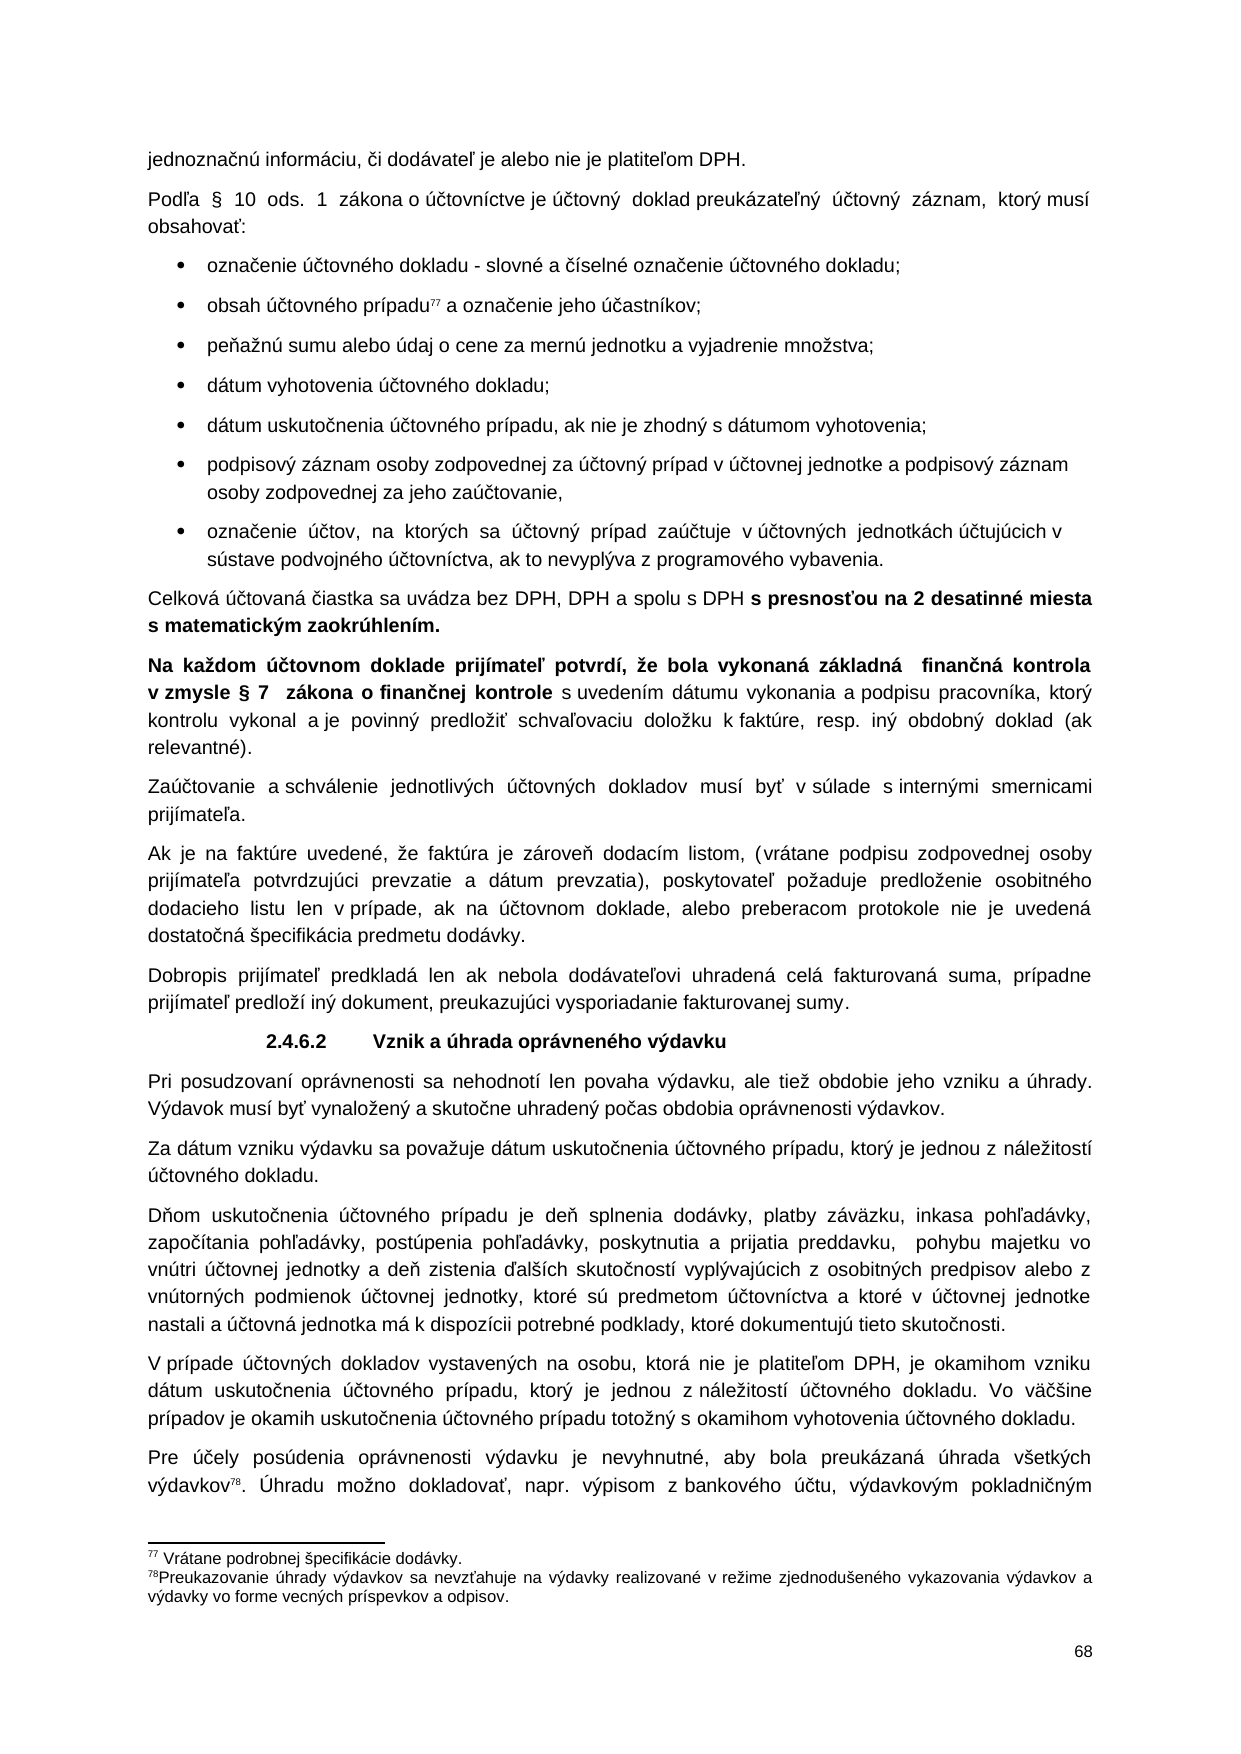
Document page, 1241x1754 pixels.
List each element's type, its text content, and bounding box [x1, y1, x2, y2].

text obsah účtovného prípadu a označenie jeho účastníkov; [177, 294, 1092, 317]
text Dobropis prijímateľ predkladá len ak nebola dodávateľovi uhradená celá fakturovaná suma, prípadne prijímateľ predloží iný dokument, preukazujúci vysporiadanie fakturovanej sumy. [148, 963, 1092, 1013]
text Podľa § 10 ods. 1 zákona o účtovníctve je účtovný doklad preukázateľný účtovný záznam, ktorý musí obsahovať: [148, 187, 1092, 237]
text Zaúčtovanie a schválenie jednotlivých účtovných dokladov musí byť v súlade s internými smernicami prijímateľa. [148, 775, 1092, 825]
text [148, 148, 1092, 170]
text Na každom účtovnom doklade prijímateľ potvrdí, že bola vykonaná základná finančná kontrola v zmysle § 7 zákona o finančnej kontrole s uvedením dátumu vykonania a podpisu pracovníka, ktorý kontrolu vykonal a je povinný predložiť schvaľovaciu doložku k faktúre, resp. iný obdobný doklad (ak relevantné). [148, 654, 1092, 758]
text označenie účtov, na ktorých sa účtovný prípad zaúčtuje v účtovných jednotkách účtujúcich v sústave podvojného účtovníctva, ak to nevyplýva z programového vybavenia. [177, 520, 1092, 570]
text Ak je na faktúre uvedené, že faktúra je zároveň dodacím listom, (vrátane podpisu zodpovednej osoby prijímateľa potvrdzujúci prevzatie a dátum prevzatia), poskytovateľ požaduje predloženie osobitného dodacieho listu len v prípade, ak na účtovnom doklade, alebo preberacom protokole nie je uvedená dostatočná špecifikácia predmetu dodávky. [148, 842, 1092, 946]
text označenie účtovného dokladu - slovné a číselné označenie účtovného dokladu; [177, 254, 1092, 277]
text Dňom uskutočnenia účtovného prípadu je deň splnenia dodávky, platby záväzku, inkasa pohľadávky, započítania pohľadávky, postúpenia pohľadávky, poskytnutia a prijatia preddavku, pohybu majetku vo vnútri účtovnej jednotky a deň zistenia ďalších skutočností vyplývajúcich z osobitných predpisov alebo z vnútorných podmienok účtovnej jednotky, ktoré sú predmetom účtovníctva a ktoré v účtovnej jednotke nastali a účtovná jednotka má k dispozícii potrebné podklady, ktoré dokumentujú tieto skutočnosti. [148, 1204, 1092, 1335]
subtitle Vznik a úhrada oprávneného výdavku [266, 1030, 1092, 1053]
text V prípade účtovných dokladov vystavených na osobu, ktorá nie je platiteľom DPH, je okamihom vzniku dátum uskutočnenia účtovného prípadu, ktorý je jednou z náležitostí účtovného dokladu. Vo väčšine prípadov je okamih uskutočnenia účtovného prípadu totožný s okamihom vyhotovenia účtovného dokladu. [148, 1352, 1092, 1429]
text dátum vyhotovenia účtovného dokladu; [177, 374, 1092, 396]
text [148, 1446, 1092, 1496]
text Za dátum vzniku výdavku sa považuje dátum uskutočnenia účtovného prípadu, ktorý je jednou z náležitostí účtovného dokladu. [148, 1137, 1092, 1187]
text Celková účtovaná čiastka sa uvádza bez DPH, DPH a spolu s DPH s presnosťou na 2 desatinné miesta s matematickým zaokrúhlením. [148, 587, 1092, 637]
text podpisový záznam osoby zodpovednej za účtovný prípad v účtovnej jednotke a podpisový záznam osoby zodpovednej za jeho zaúčtovanie, [177, 453, 1092, 503]
text peňažnú sumu alebo údaj o cene za mernú jednotku a vyjadrenie množstva; [177, 334, 1092, 357]
text dátum uskutočnenia účtovného prípadu, ak nie je zhodný s dátumom vyhotovenia; [177, 413, 1092, 436]
text Pri posudzovaní oprávnenosti sa nehodnotí len povaha výdavku, ale tiež obdobie jeho vzniku a úhrady. Výdavok musí byť vynaložený a skutočne uhradený počas obdobia oprávnenosti výdavkov. [148, 1070, 1092, 1120]
